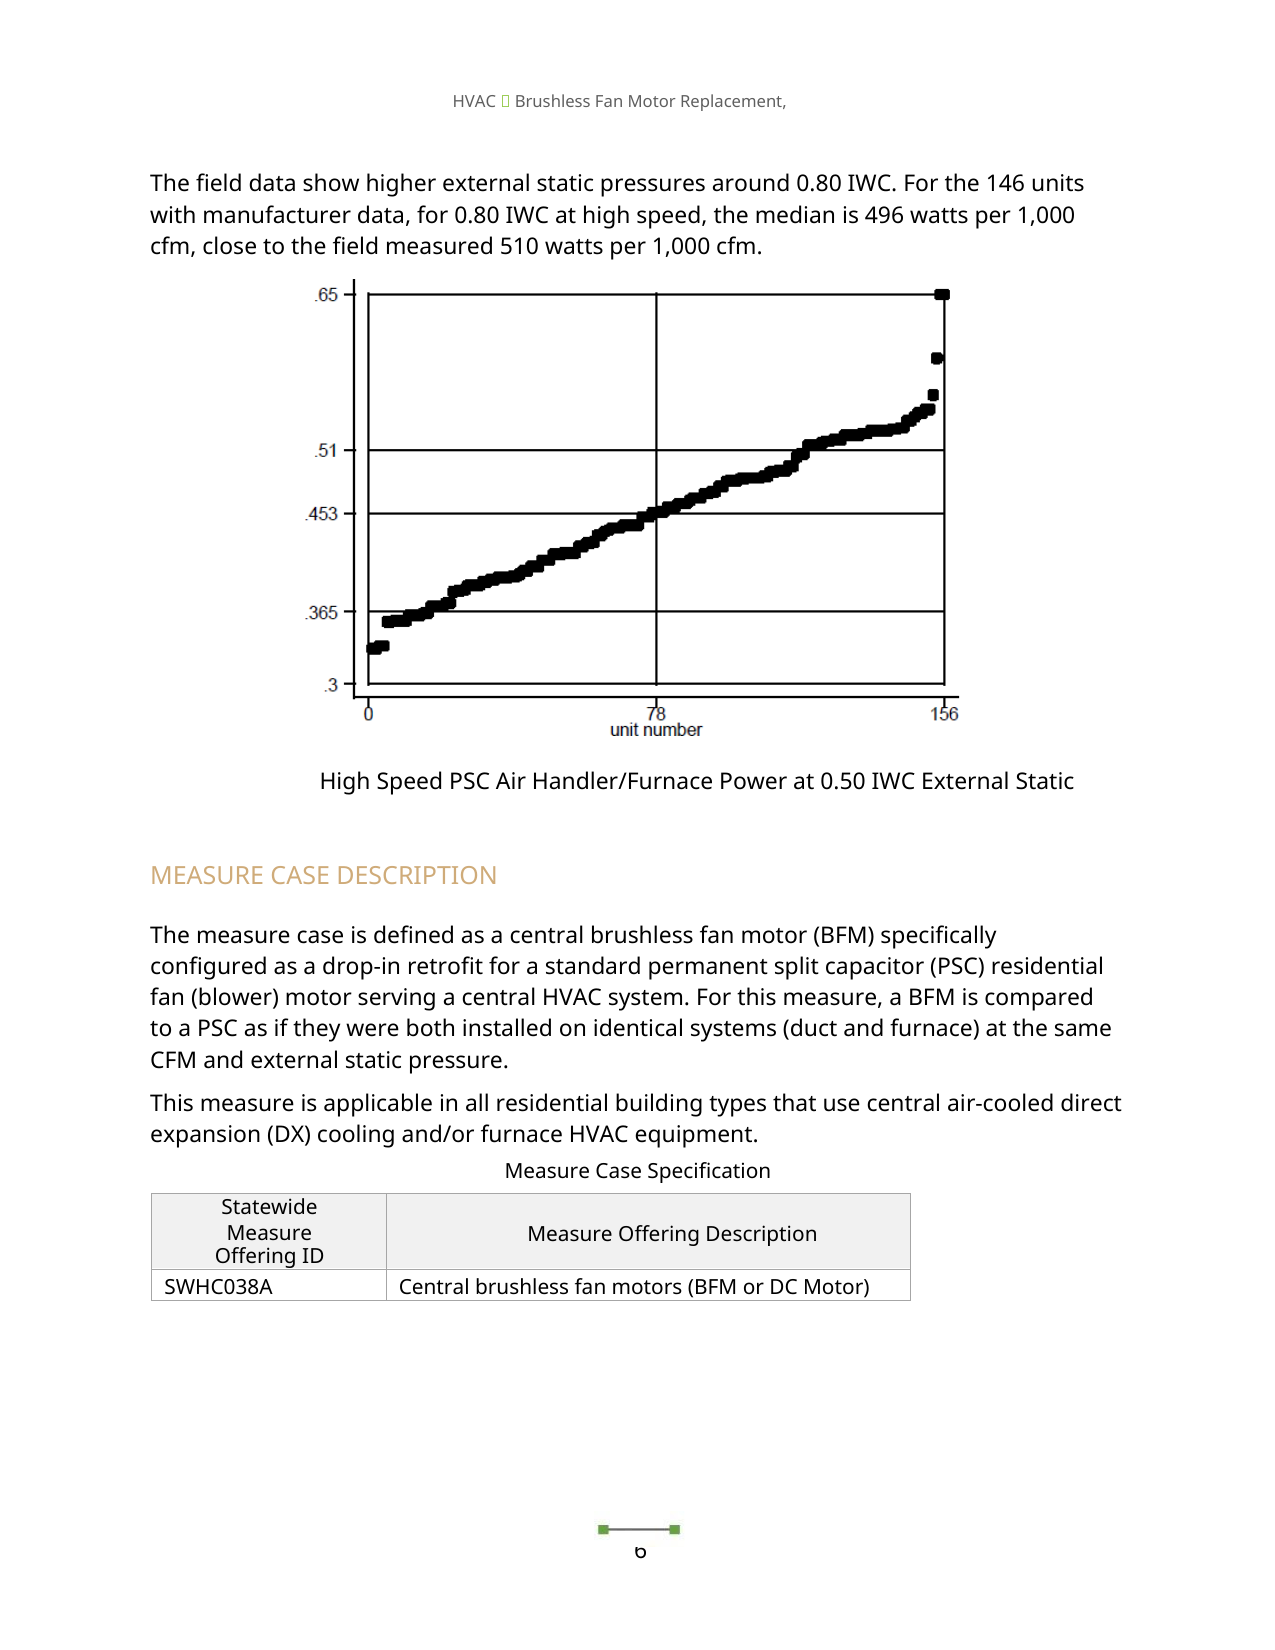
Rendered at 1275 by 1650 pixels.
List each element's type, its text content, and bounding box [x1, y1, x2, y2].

text Measure Case Specification [426, 1156, 849, 1184]
picture [594, 1511, 685, 1547]
text This measure is applicable in all residential building types that use central air-cooled direct expansion (DX) cooling and/or furnace HVAC equipment. [150, 1087, 1125, 1150]
table_cell SWHC038A [152, 1270, 386, 1300]
picture [304, 279, 960, 736]
table_cell Central brushless fan motors (BFM or DC Motor) [387, 1270, 910, 1300]
table_header Statewide Measure Offering ID [152, 1194, 386, 1268]
subtitle MEASURE CASE DESCRIPTION [150, 857, 1231, 891]
table_header Measure Offering Description [387, 1194, 910, 1268]
text High Speed PSC Air Handler/Furnace Power at 0.50 IWC External Static [319, 765, 1231, 797]
text The field data show higher external static pressures around 0.80 IWC. For the 146 units with manufacturer data, for 0.80 IWC at high speed, the median is 496 watts per 1,000 cfm, close to the field measured 510 watts per 1,000 cfm. [150, 167, 1108, 261]
text The measure case is defined as a central brushless fan motor (BFM) specifically configured as a drop-in retrofit for a standard permanent split capacitor (PSC) residential fan (blower) motor serving a central HVAC system. For this measure, a BFM is compared to a PSC as if they were both installed on identical systems (duct and furnace) at the same CFM and external static pressure. [150, 918, 1115, 1075]
